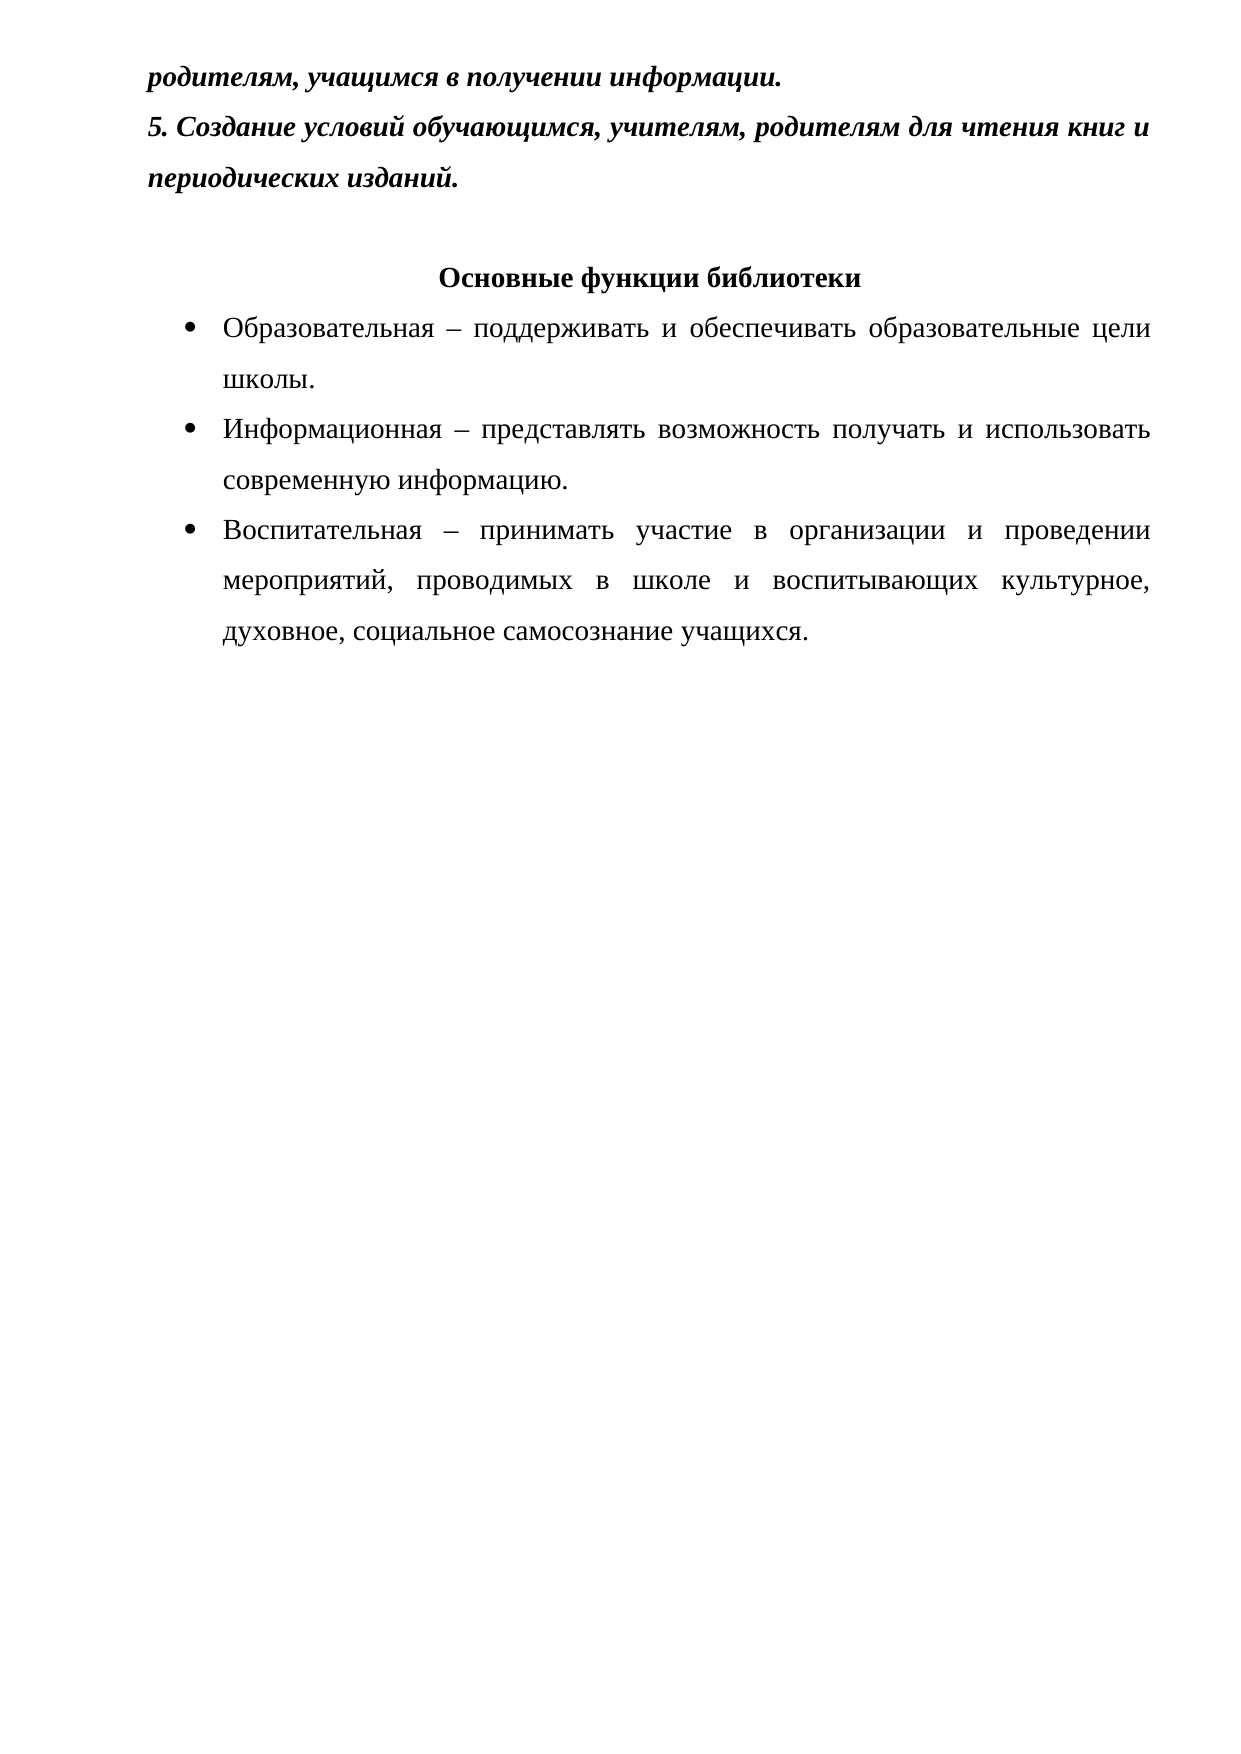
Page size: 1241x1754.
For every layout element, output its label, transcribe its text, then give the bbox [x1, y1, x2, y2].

list Информационная – представлять возможность получать и использовать современную информацию. [185, 411, 1152, 495]
list Воспитательная – принимать участие в организации и проведении мероприятий, проводимых в школе и воспитывающих культурное, духовное, социальное самосознание учащихся. [185, 512, 1152, 646]
list Образовательная – поддерживать и обеспечивать образовательные цели школы. [185, 311, 1152, 394]
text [148, 59, 1152, 93]
text Основные функции библиотеки [148, 260, 1152, 294]
text 5. Создание условий обучающимся, учителям, родителям для чтения книг и периодических изданий. [148, 109, 1152, 193]
